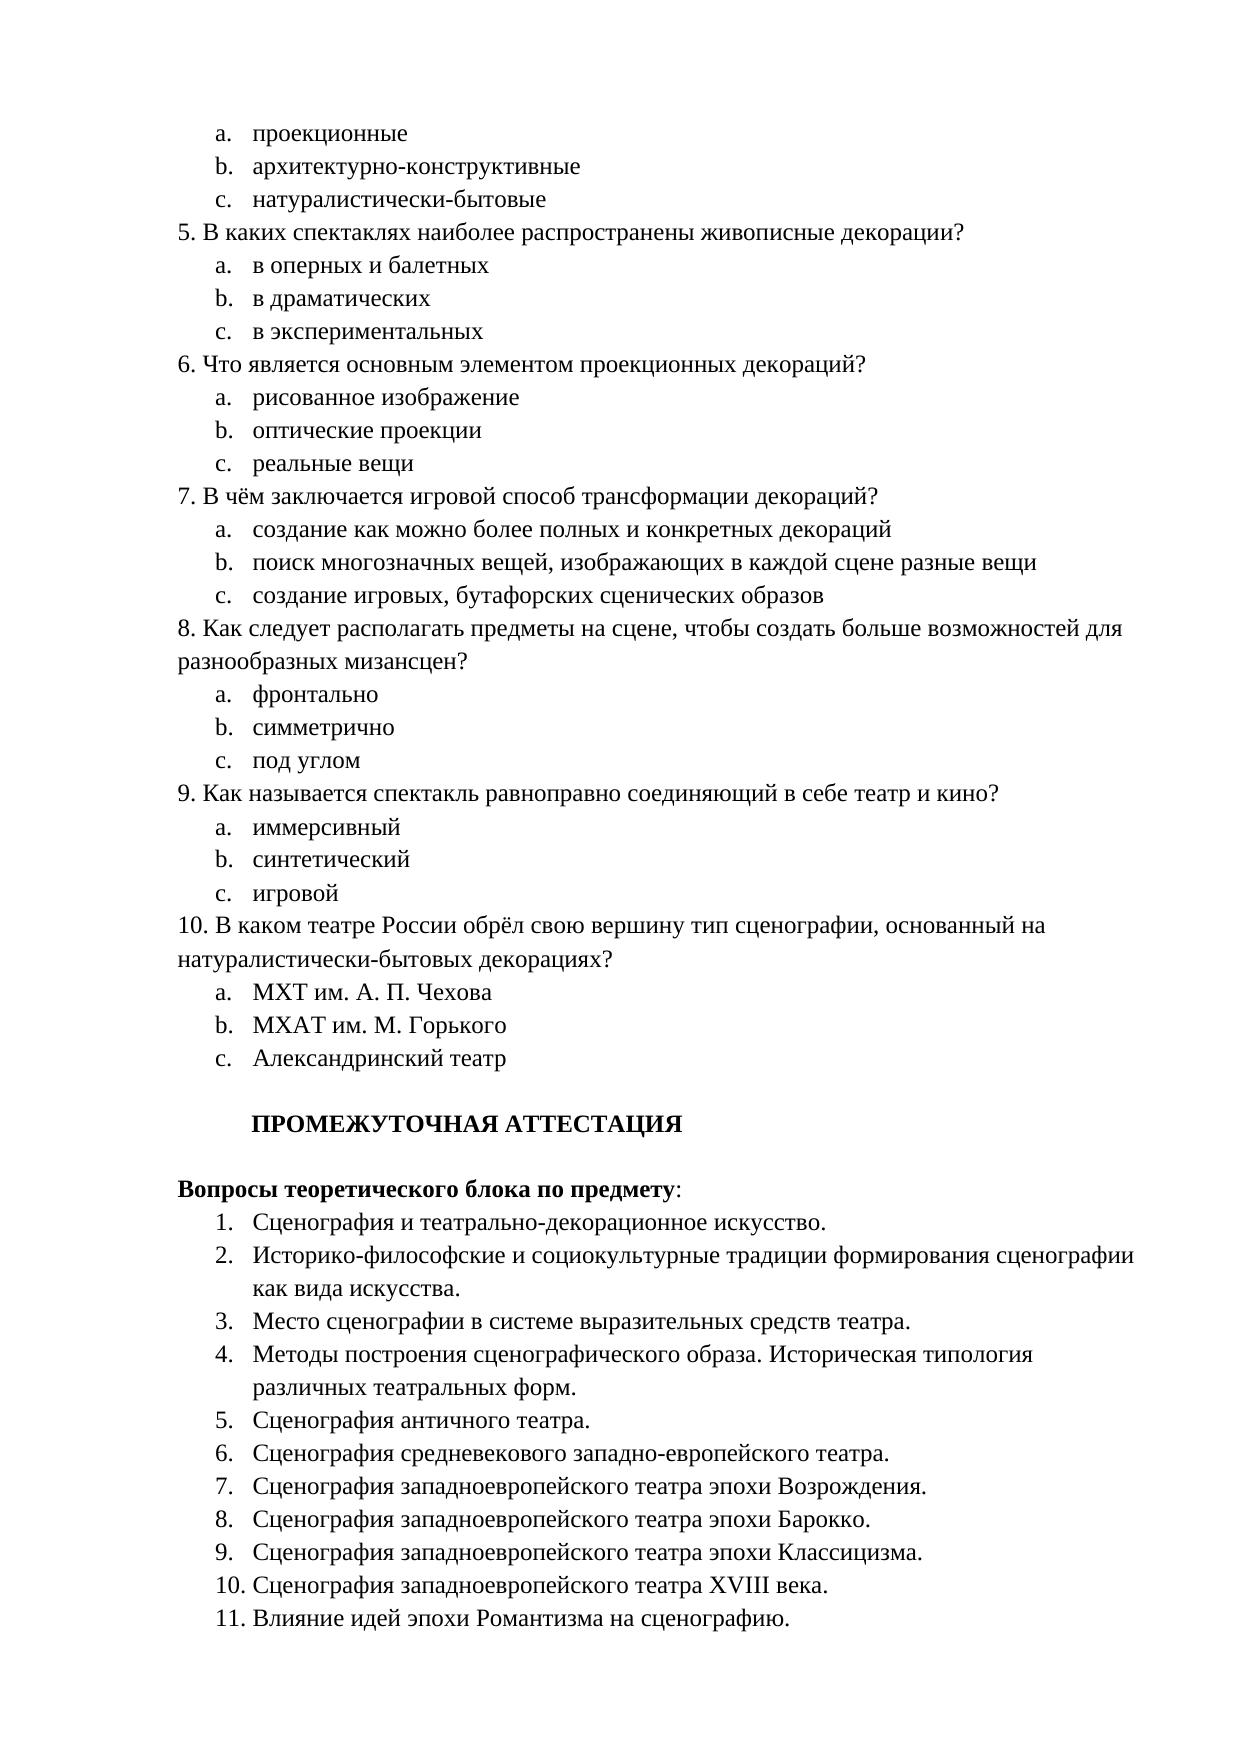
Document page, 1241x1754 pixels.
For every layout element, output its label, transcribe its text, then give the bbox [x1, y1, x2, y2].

list Александринский театр [215, 1043, 1152, 1071]
list игровой [215, 878, 1152, 906]
list МХТ им. А. П. Чехова [215, 977, 1152, 1005]
list Влияние идей эпохи Романтизма на сценографию. [215, 1603, 1152, 1632]
list иммерсивный [215, 812, 1152, 840]
text 10. В каком театре России обрёл свою вершину тип сценографии, основанный на натуралистически-бытовых декорациях? [177, 911, 1152, 972]
list Сценография и театрально-декорационное искусство. [215, 1207, 1152, 1236]
list фронтально [215, 679, 1152, 708]
list в оперных и балетных [215, 250, 1152, 279]
list Историко-философские и социокультурные традиции формирования сценографии как вида искусства. [215, 1240, 1152, 1302]
list под углом [215, 746, 1152, 774]
list Методы построения сценографического образа. Историческая типология различных театральных форм. [215, 1339, 1152, 1401]
list реальные вещи [215, 448, 1152, 477]
list Сценография западноевропейского театра XVIII века. [215, 1570, 1152, 1599]
list в экспериментальных [215, 316, 1152, 345]
list архитектурно-конструктивные [215, 151, 1152, 180]
list в драматических [215, 283, 1152, 312]
list Сценография античного театра. [215, 1405, 1152, 1434]
list Сценография средневекового западно-европейского театра. [215, 1438, 1152, 1467]
text ПРОМЕЖУТОЧНАЯ АТТЕСТАЦИЯ [177, 1109, 1152, 1137]
list Сценография западноевропейского театра эпохи Барокко. [215, 1504, 1152, 1533]
list МХАТ им. М. Горького [215, 1010, 1152, 1038]
list Место сценографии в системе выразительных средств театра. [215, 1306, 1152, 1335]
list рисованное изображение [215, 382, 1152, 411]
text 8. Как следует располагать предметы на сцене, чтобы создать больше возможностей для разнообразных мизансцен? [177, 613, 1152, 675]
list проекционные [215, 118, 1152, 147]
list симметрично [215, 712, 1152, 741]
list оптические проекции [215, 415, 1152, 444]
list создание игровых, бутафорских сценических образов [215, 580, 1152, 609]
text 7. В чём заключается игровой способ трансформации декораций? [177, 481, 1152, 510]
text Вопросы теоретического блока по предмету: [177, 1174, 1152, 1203]
list синтетический [215, 844, 1152, 873]
text 9. Как называется спектакль равноправно соединяющий в себе театр и кино? [177, 778, 1152, 807]
list натуралистически-бытовые [215, 184, 1152, 213]
text 5. В каких спектаклях наиболее распространены живописные декорации? [177, 217, 1152, 246]
list создание как можно более полных и конкретных декораций [215, 514, 1152, 543]
list поиск многозначных вещей, изображающих в каждой сцене разные вещи [215, 547, 1152, 576]
text 6. Что является основным элементом проекционных декораций? [177, 349, 1152, 378]
list Сценография западноевропейского театра эпохи Возрождения. [215, 1471, 1152, 1500]
list Сценография западноевропейского театра эпохи Классицизма. [215, 1537, 1152, 1566]
